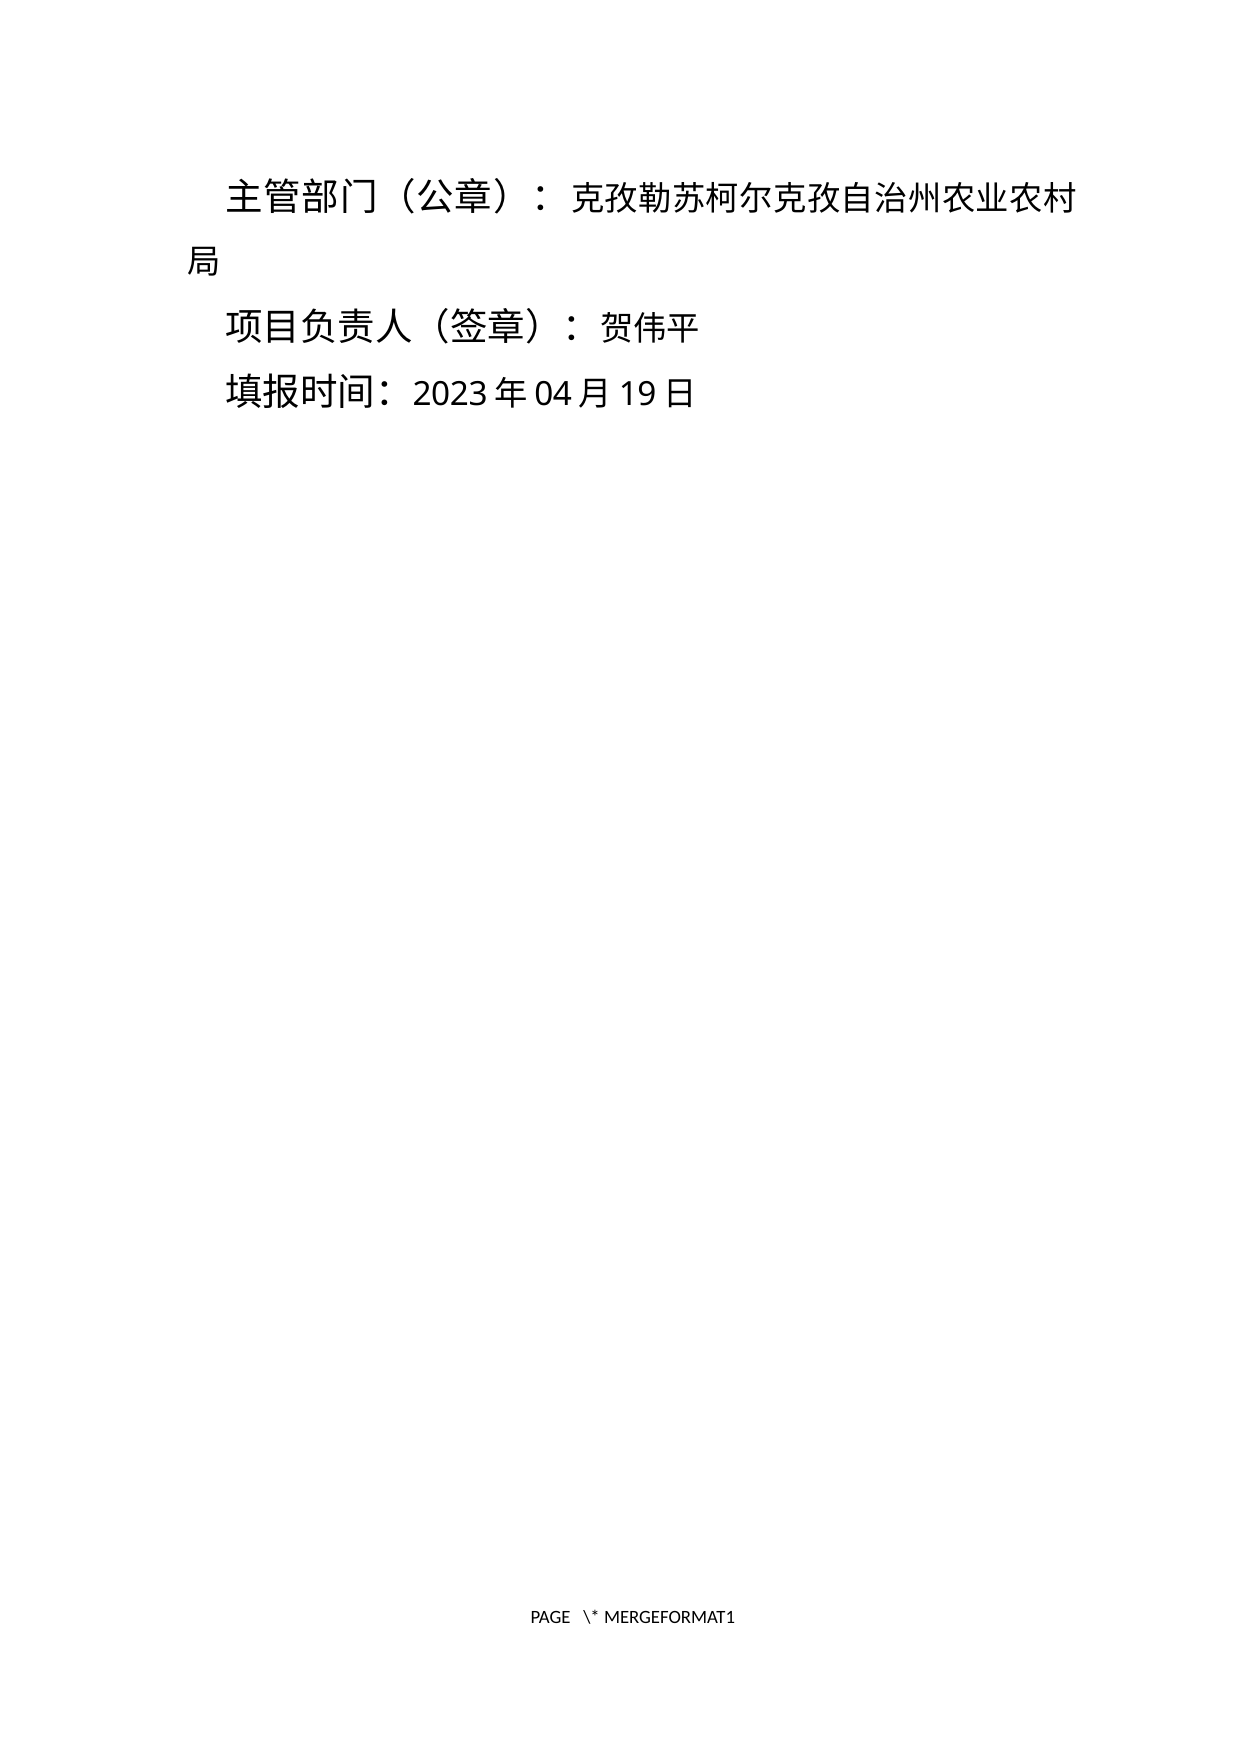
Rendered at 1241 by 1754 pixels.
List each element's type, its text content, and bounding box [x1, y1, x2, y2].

text 主管部门（公章）：克孜勒苏柯尔克孜自治州农业农村局 [187, 162, 1078, 292]
text 填报时间：2023年04月19日 [187, 357, 1078, 422]
text 项目负责人（签章）：贺伟平 [187, 292, 1078, 357]
